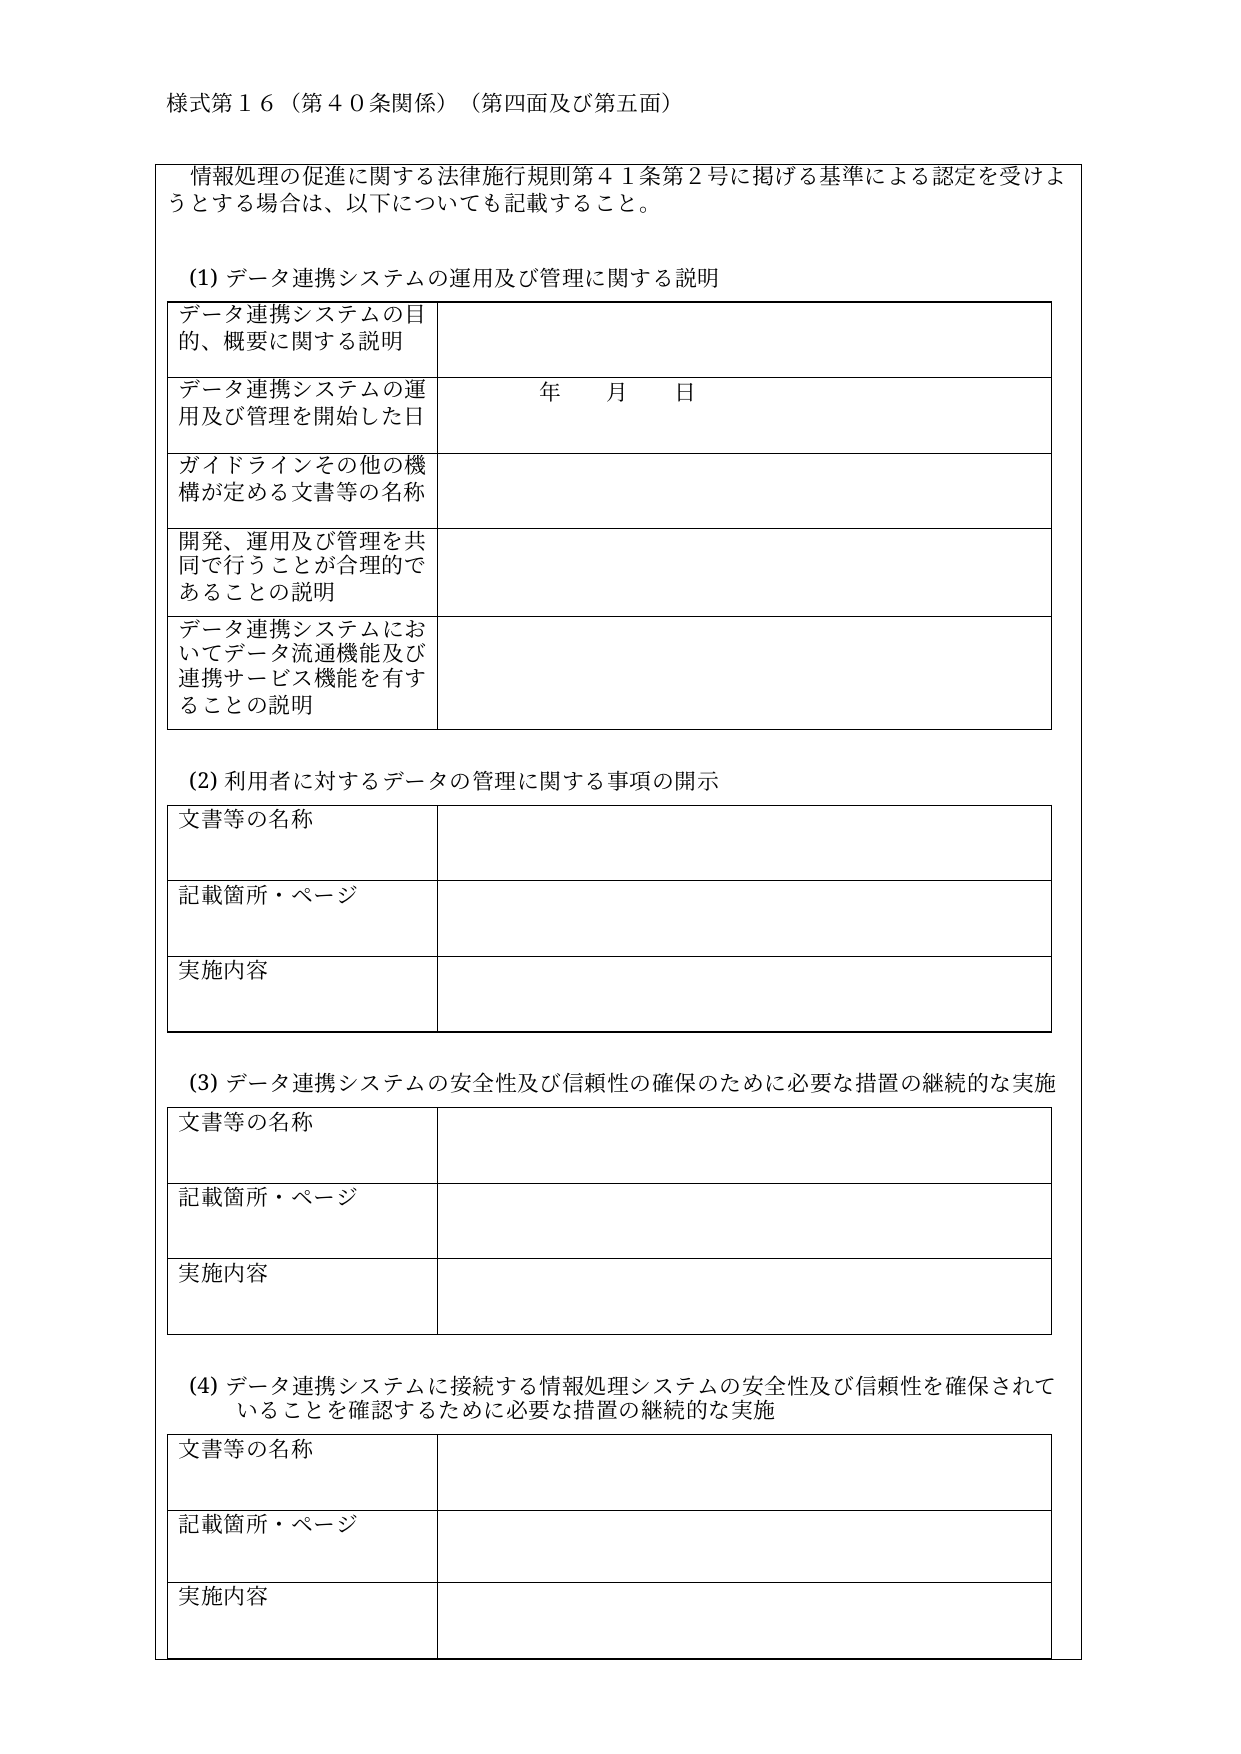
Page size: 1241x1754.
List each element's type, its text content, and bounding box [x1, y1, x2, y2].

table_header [156, 165, 1081, 1658]
text 様式第１６（第４０条関係）（第四面及び第五面） [167, 89, 1070, 114]
